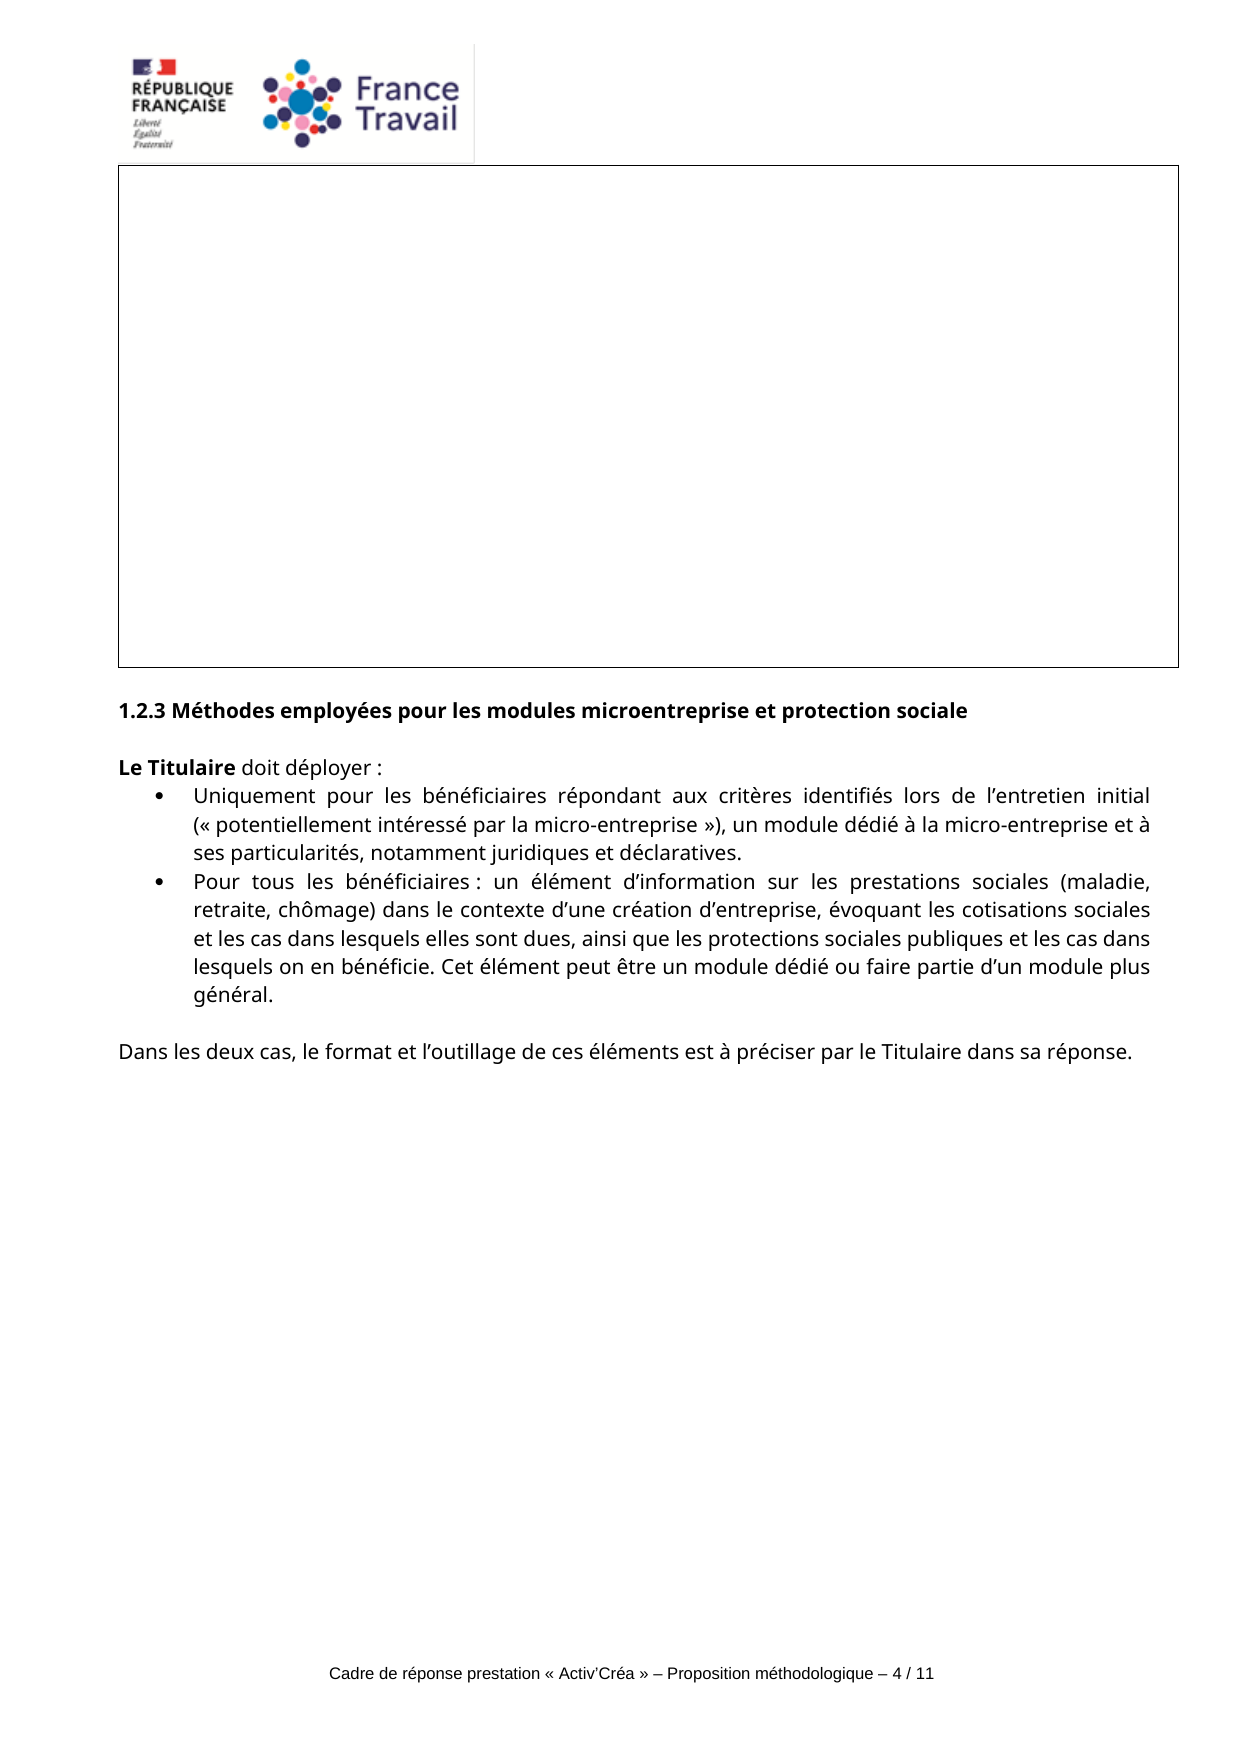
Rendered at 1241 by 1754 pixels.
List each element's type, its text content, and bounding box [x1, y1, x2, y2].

text Dans les deux cas, le format et l’outillage de ces éléments est à préciser par le Titulaire dans sa réponse. [118, 1037, 1152, 1066]
text 1.2.3 Méthodes employées pour les modules microentreprise et protection sociale [118, 696, 1152, 724]
table_header [119, 166, 1178, 667]
list Pour tous les bénéficiaires : un élément d’information sur les prestations sociales (maladie, retraite, chômage) dans le contexte d’une création d’entreprise, évoquant les cotisations sociales et les cas dans lesquels elles sont dues, ainsi que les protections sociales publiques et les cas dans lesquels on en bénéficie. Cet élément peut être un module dédié ou faire partie d’un module plus général. [156, 867, 1152, 1009]
list Uniquement pour les bénéficiaires répondant aux critères identifiés lors de l’entretien initial (« potentiellement intéressé par la micro-entreprise »), un module dédié à la micro-entreprise et à ses particularités, notamment juridiques et déclaratives. [156, 781, 1152, 867]
text Le Titulaire doit déployer : [118, 753, 1152, 781]
picture [118, 44, 476, 165]
